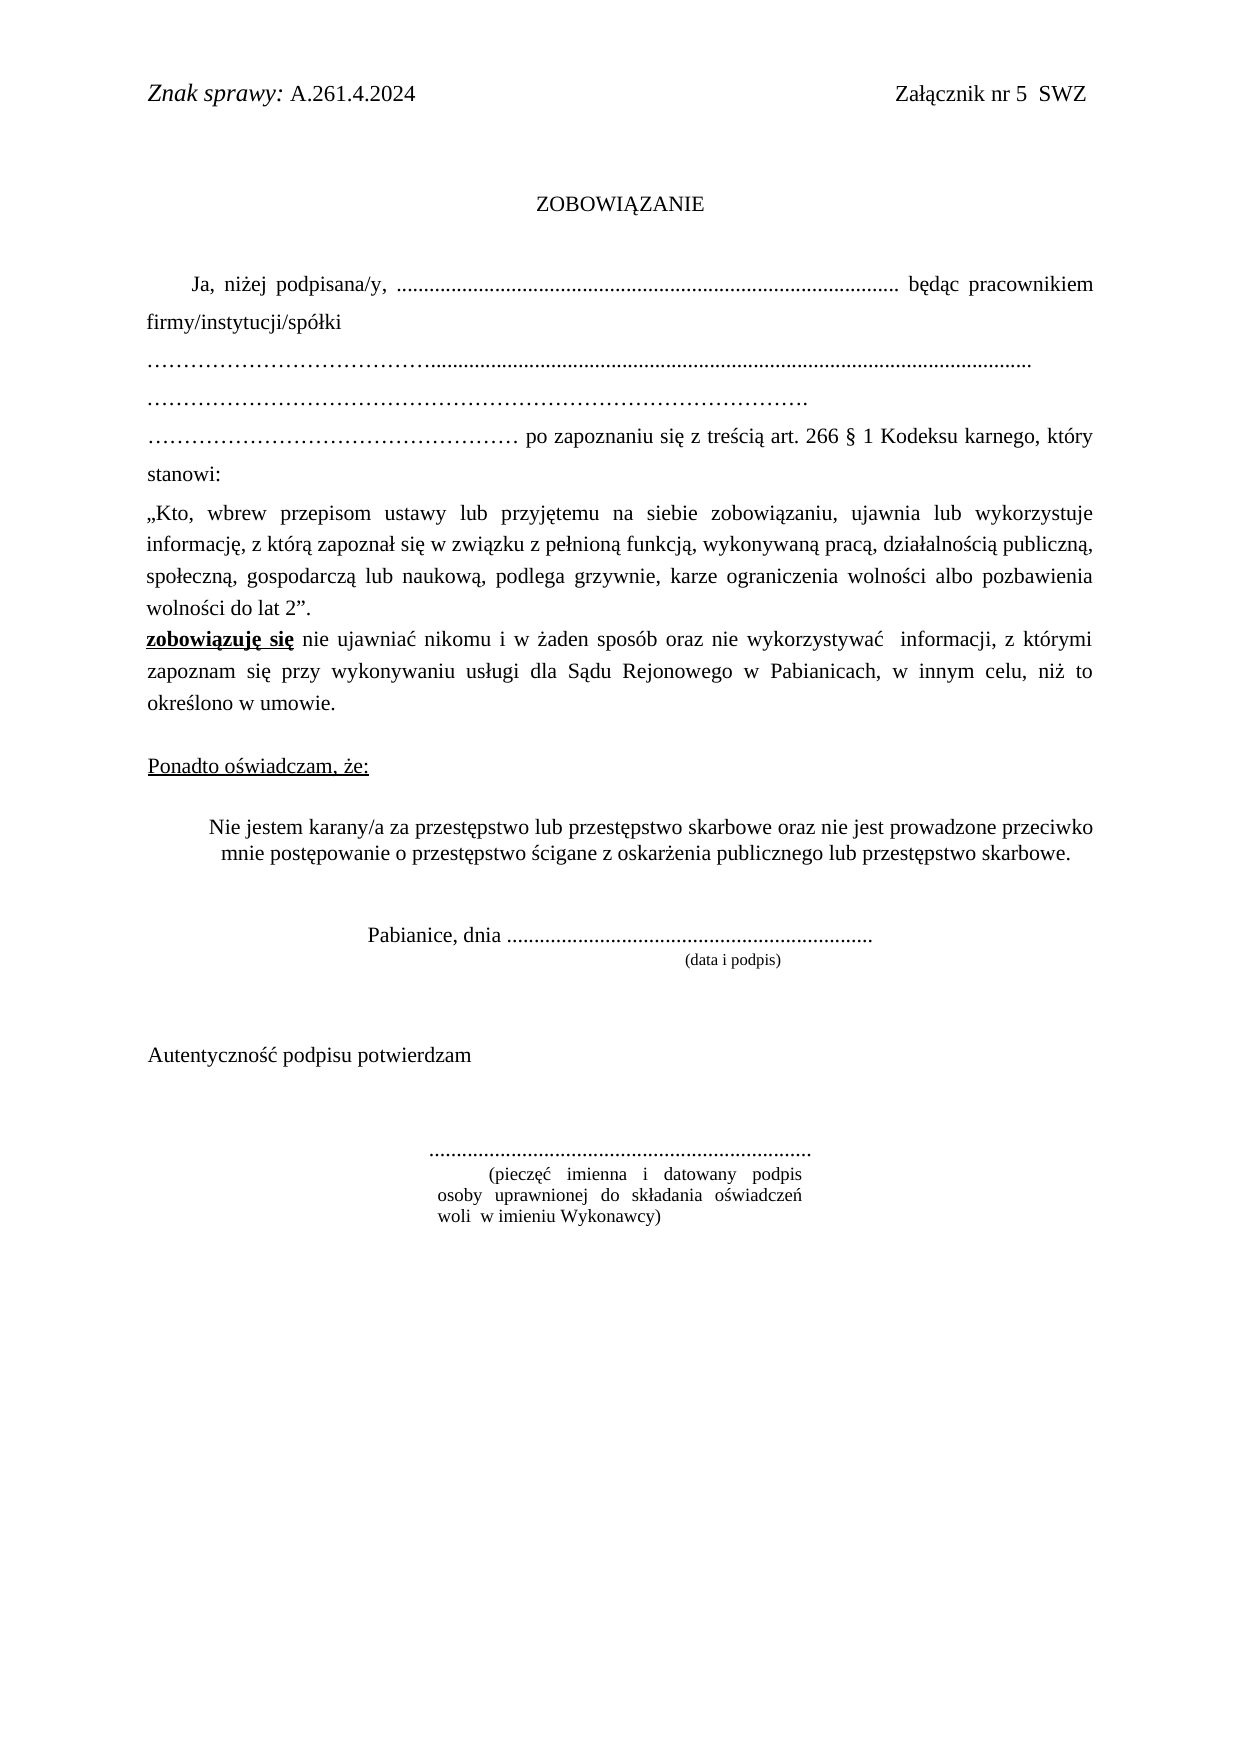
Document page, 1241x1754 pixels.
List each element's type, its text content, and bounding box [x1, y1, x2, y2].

text Pabianice, dnia ................................................................... [147, 922, 1093, 948]
subtitle Autentyczność podpisu potwierdzam [147, 1042, 1093, 1067]
text  Nie jestem karany/a za przestępstwo lub przestępstwo skarbowe oraz nie jest prowadzone przeciwko mnie postępowanie o przestępstwo ścigane z oskarżenia publicznego lub przestępstwo skarbowe. [184, 812, 1094, 865]
text zobowiązuję się nie ujawniać nikomu i w żaden sposób oraz nie wykorzystywać informacji, z którymi zapoznam się przy wykonywaniu usługi dla Sądu Rejonowego w Pabianicach, w innym celu, niż to określono w umowie. [146, 626, 1094, 715]
text ……………………………………………………………………………….…………………………………………… po zapoznaniu się z treścią art. 266 § 1 Kodeksu karnego, który stanowi: [146, 385, 1094, 487]
text ...................................................................... [147, 1136, 1093, 1162]
text „Kto, wbrew przepisom ustawy lub przyjętemu na siebie zobowiązaniu, ujawnia lub wykorzystuje informację, z którą zapoznał się w związku z pełnioną funkcją, wykonywaną pracą, działalnością publiczną, społeczną, gospodarczą lub naukową, podlega grzywnie, karze ograniczenia wolności albo pozbawienia wolności do lat 2”. [146, 500, 1094, 620]
text Ponadto oświadczam, że: [147, 753, 1093, 778]
subtitle ZOBOWIĄZANIE [147, 191, 1093, 216]
text Ja, niżej podpisana/y, ............................................................................................ będąc pracownikiem firmy/instytucji/spółki ………………………………….............................................................................................................. [146, 271, 1094, 372]
text (data i podpis) [247, 949, 1093, 969]
text (pieczęć imienna i datowany podpis osoby uprawnionej do składania oświadczeń woli w imieniu Wykonawcy) [437, 1163, 803, 1227]
